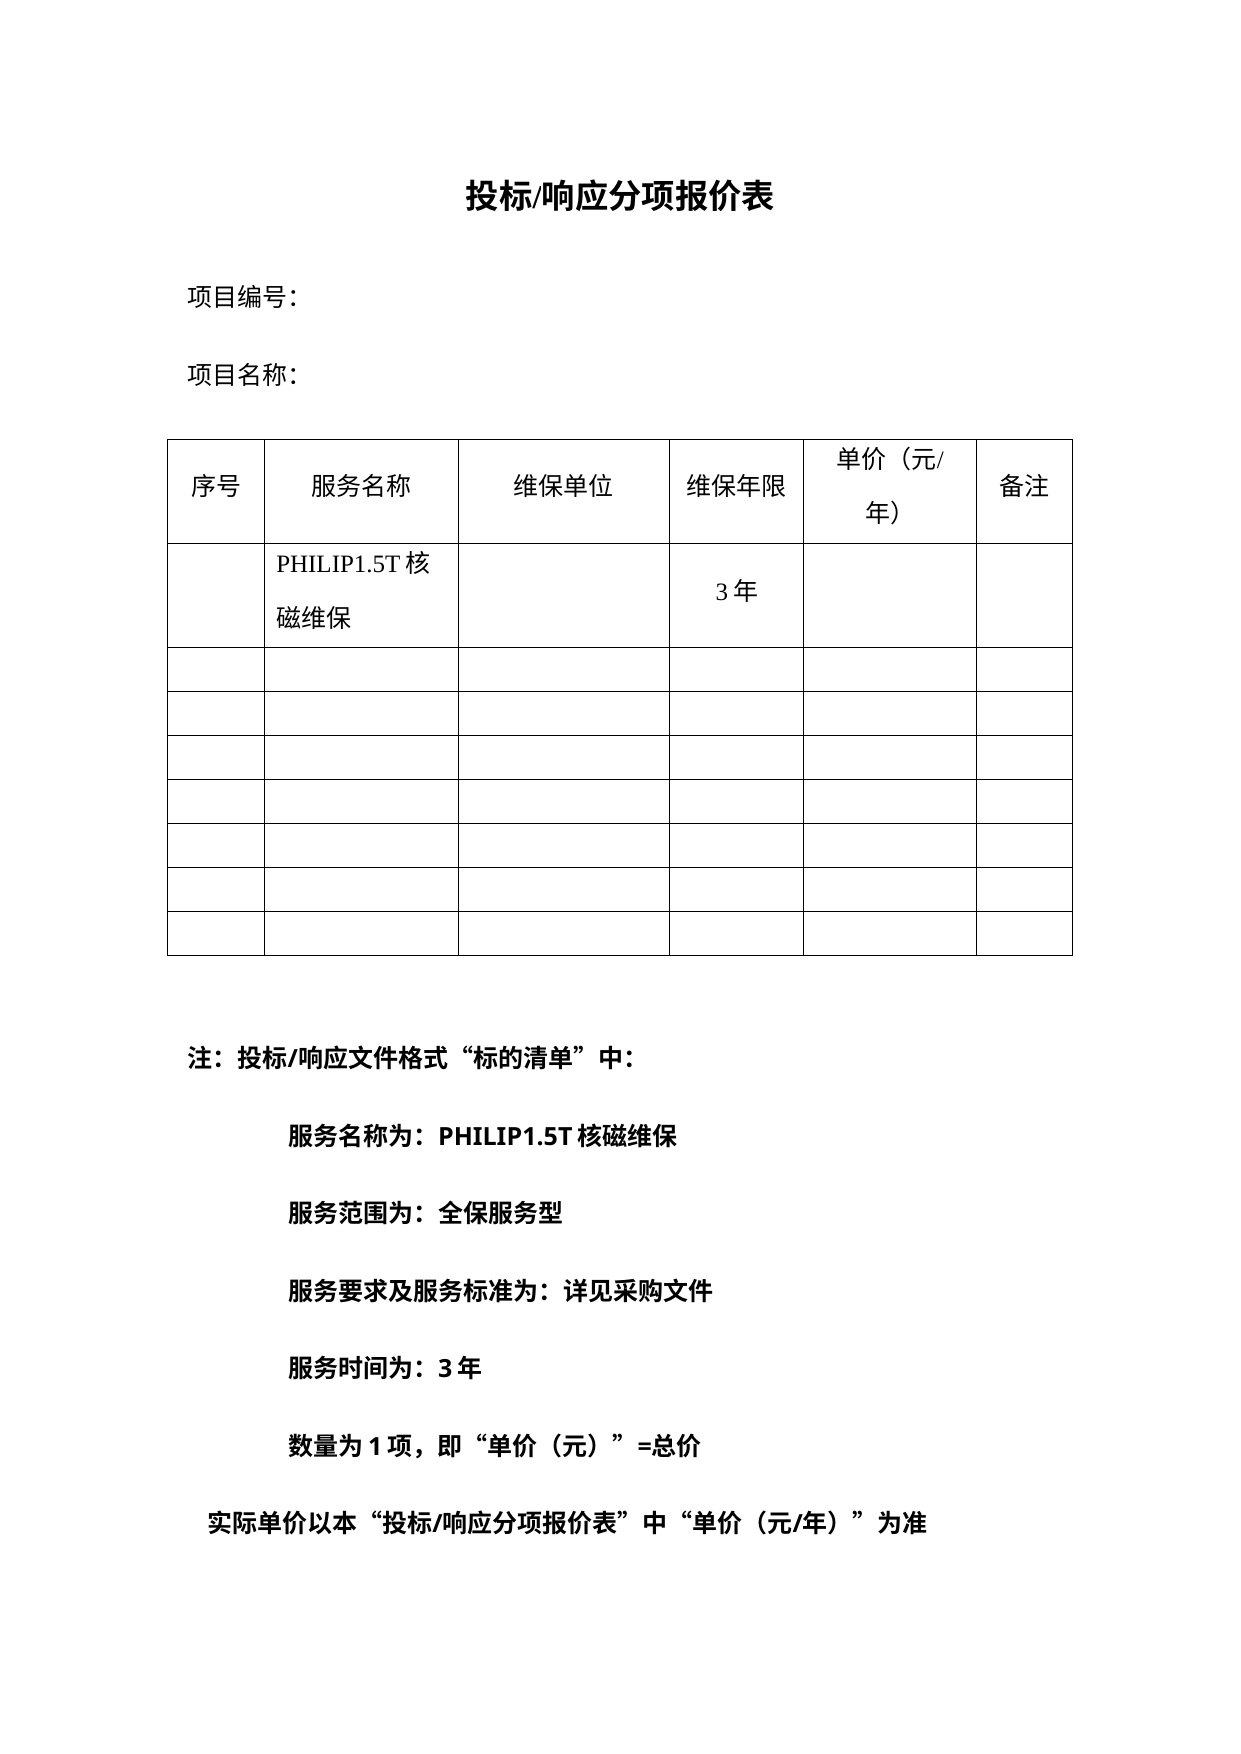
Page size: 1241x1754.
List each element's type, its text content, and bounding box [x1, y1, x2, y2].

table_cell [459, 648, 669, 691]
text 服务名称为：PHILIP1.5T核磁维保 [187, 1102, 1053, 1167]
table_cell [804, 736, 976, 779]
table_cell [804, 912, 976, 955]
table_cell [168, 692, 264, 735]
table_header 维保年限 [670, 440, 803, 543]
table_cell [265, 648, 458, 691]
table_cell [804, 648, 976, 691]
table_cell [670, 648, 803, 691]
table_cell [977, 912, 1072, 955]
table_cell 3年 [670, 544, 803, 647]
table_cell [804, 692, 976, 735]
table_cell [804, 868, 976, 911]
table_header 序号 [168, 440, 264, 543]
table_cell PHILIP1.5T核磁维保 [265, 544, 458, 647]
table_cell [168, 780, 264, 823]
table_cell [804, 780, 976, 823]
text 服务范围为：全保服务型 [187, 1179, 1053, 1244]
table_cell [670, 912, 803, 955]
table_cell [168, 868, 264, 911]
text 项目编号： [187, 263, 1053, 328]
text 数量为1项，即“单价（元）”=总价 [187, 1412, 1053, 1477]
table_cell [265, 780, 458, 823]
text 实际单价以本“投标/响应分项报价表”中“单价（元/年）”为准 [187, 1489, 1053, 1554]
table_cell [670, 692, 803, 735]
text 项目名称： [187, 341, 1053, 406]
table_cell [168, 544, 264, 647]
table_cell [459, 824, 669, 867]
table_cell [265, 736, 458, 779]
table_cell [265, 912, 458, 955]
text 注：投标/响应文件格式“标的清单”中： [187, 1024, 1053, 1089]
table_cell [977, 648, 1072, 691]
table_cell [670, 824, 803, 867]
table_cell [670, 868, 803, 911]
table_cell [804, 544, 976, 647]
table_header 单价（元/年） [804, 440, 976, 543]
table_cell [168, 736, 264, 779]
table_header 维保单位 [459, 440, 669, 543]
text 服务时间为：3年 [187, 1334, 1053, 1399]
table_cell [459, 780, 669, 823]
table_header 备注 [977, 440, 1072, 543]
table_cell [977, 736, 1072, 779]
table_cell [977, 780, 1072, 823]
table_cell [977, 692, 1072, 735]
table_cell [459, 736, 669, 779]
table_cell [168, 648, 264, 691]
table_cell [459, 692, 669, 735]
table_cell [459, 544, 669, 647]
table_cell [265, 692, 458, 735]
table_cell [977, 824, 1072, 867]
table_cell [265, 824, 458, 867]
subtitle 投标/响应分项报价表 [187, 162, 1053, 227]
table_cell [168, 912, 264, 955]
table_cell [459, 868, 669, 911]
table_cell [977, 544, 1072, 647]
table_cell [670, 736, 803, 779]
table_cell [670, 780, 803, 823]
table_header 服务名称 [265, 440, 458, 543]
table_cell [804, 824, 976, 867]
table_cell [265, 868, 458, 911]
table_cell [977, 868, 1072, 911]
table_cell [168, 824, 264, 867]
table_cell [459, 912, 669, 955]
text 服务要求及服务标准为：详见采购文件 [187, 1257, 1053, 1322]
